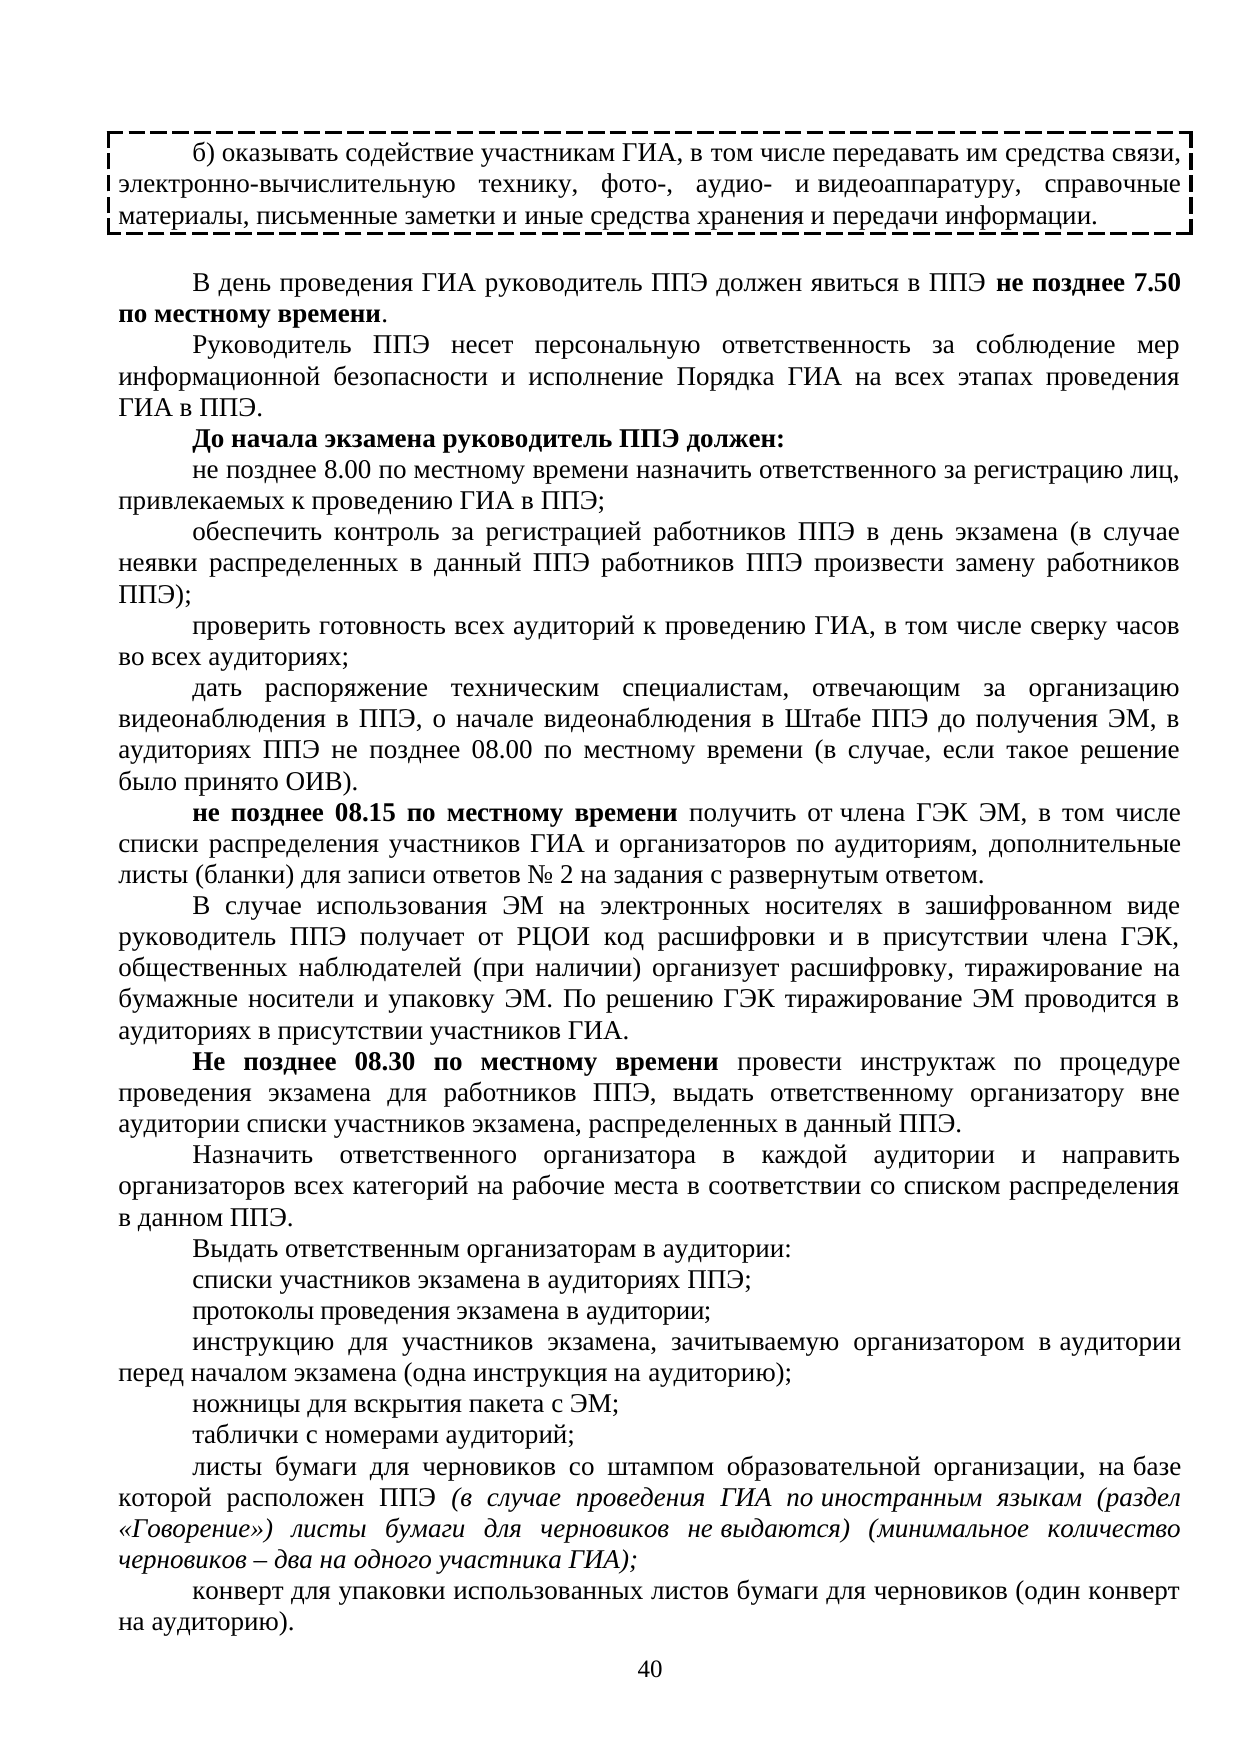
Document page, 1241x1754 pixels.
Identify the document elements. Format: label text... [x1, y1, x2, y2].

text Руководитель ППЭ несет персональную ответственность за соблюдение мер информационной безопасности и исполнение Порядка ГИА на всех этапах проведения ГИА в ППЭ. [118, 328, 1181, 422]
text протоколы проведения экзамена в аудитории; [118, 1294, 1181, 1325]
text списки участников экзамена в аудиториях ППЭ; [118, 1263, 1181, 1294]
text б) оказывать содействие участникам ГИА, в том числе передавать им средства связи, электронно-вычислительную технику, фото-, аудио- и видеоаппаратуру, справочные материалы, письменные заметки и иные средства хранения и передачи информации. [107, 131, 1193, 235]
text таблички с номерами аудиторий; [118, 1419, 1181, 1450]
text инструкцию для участников экзамена, зачитываемую организатором в аудитории перед началом экзамена (одна инструкция на аудиторию); [118, 1325, 1181, 1387]
text ножницы для вскрытия пакета с ЭМ; [118, 1387, 1181, 1419]
text обеспечить контроль за регистрацией работников ППЭ в день экзамена (в случае неявки распределенных в данный ППЭ работников ППЭ произвести замену работников ППЭ); [118, 515, 1181, 609]
text проверить готовность всех аудиторий к проведению ГИА, в том числе сверку часов во всех аудиториях; [118, 609, 1181, 671]
text Не позднее 08.30 по местному времени провести инструктаж по процедуре проведения экзамена для работников ППЭ, выдать ответственному организатору вне аудитории списки участников экзамена, распределенных в данный ППЭ. [118, 1045, 1181, 1138]
text В случае использования ЭМ на электронных носителях в зашифрованном виде руководитель ППЭ получает от РЦОИ код расшифровки и в присутствии члена ГЭК, общественных наблюдателей (при наличии) организует расшифровку, тиражирование на бумажные носители и упаковку ЭМ. По решению ГЭК тиражирование ЭМ проводится в аудиториях в присутствии участников ГИА. [118, 889, 1181, 1045]
text конверт для упаковки использованных листов бумаги для черновиков (один конверт на аудиторию). [118, 1574, 1181, 1637]
text В день проведения ГИА руководитель ППЭ должен явиться в ППЭ не позднее 7.50 по местному времени. [118, 266, 1181, 328]
text До начала экзамена руководитель ППЭ должен: [118, 422, 1181, 453]
text дать распоряжение техническим специалистам, отвечающим за организацию видеонаблюдения в ППЭ, о начале видеонаблюдения в Штабе ППЭ до получения ЭМ, в аудиториях ППЭ не позднее 08.00 по местному времени (в случае, если такое решение было принято ОИВ). [118, 671, 1181, 796]
text Выдать ответственным организаторам в аудитории: [118, 1232, 1181, 1263]
text не позднее 08.15 по местному времени получить от члена ГЭК ЭМ, в том числе списки распределения участников ГИА и организаторов по аудиториям, дополнительные листы (бланки) для записи ответов № 2 на задания с развернутым ответом. [118, 796, 1181, 889]
text листы бумаги для черновиков со штампом образовательной организации, на базе которой расположен ППЭ (в случае проведения ГИА по иностранным языкам (раздел «Говорение») листы бумаги для черновиков не выдаются) (минимальное количество черновиков – два на одного участника ГИА); [118, 1450, 1181, 1574]
text не позднее 8.00 по местному времени назначить ответственного за регистрацию лиц, привлекаемых к проведению ГИА в ППЭ; [118, 453, 1181, 515]
text Назначить ответственного организатора в каждой аудитории и направить организаторов всех категорий на рабочие места в соответствии со списком распределения в данном ППЭ. [118, 1138, 1181, 1232]
